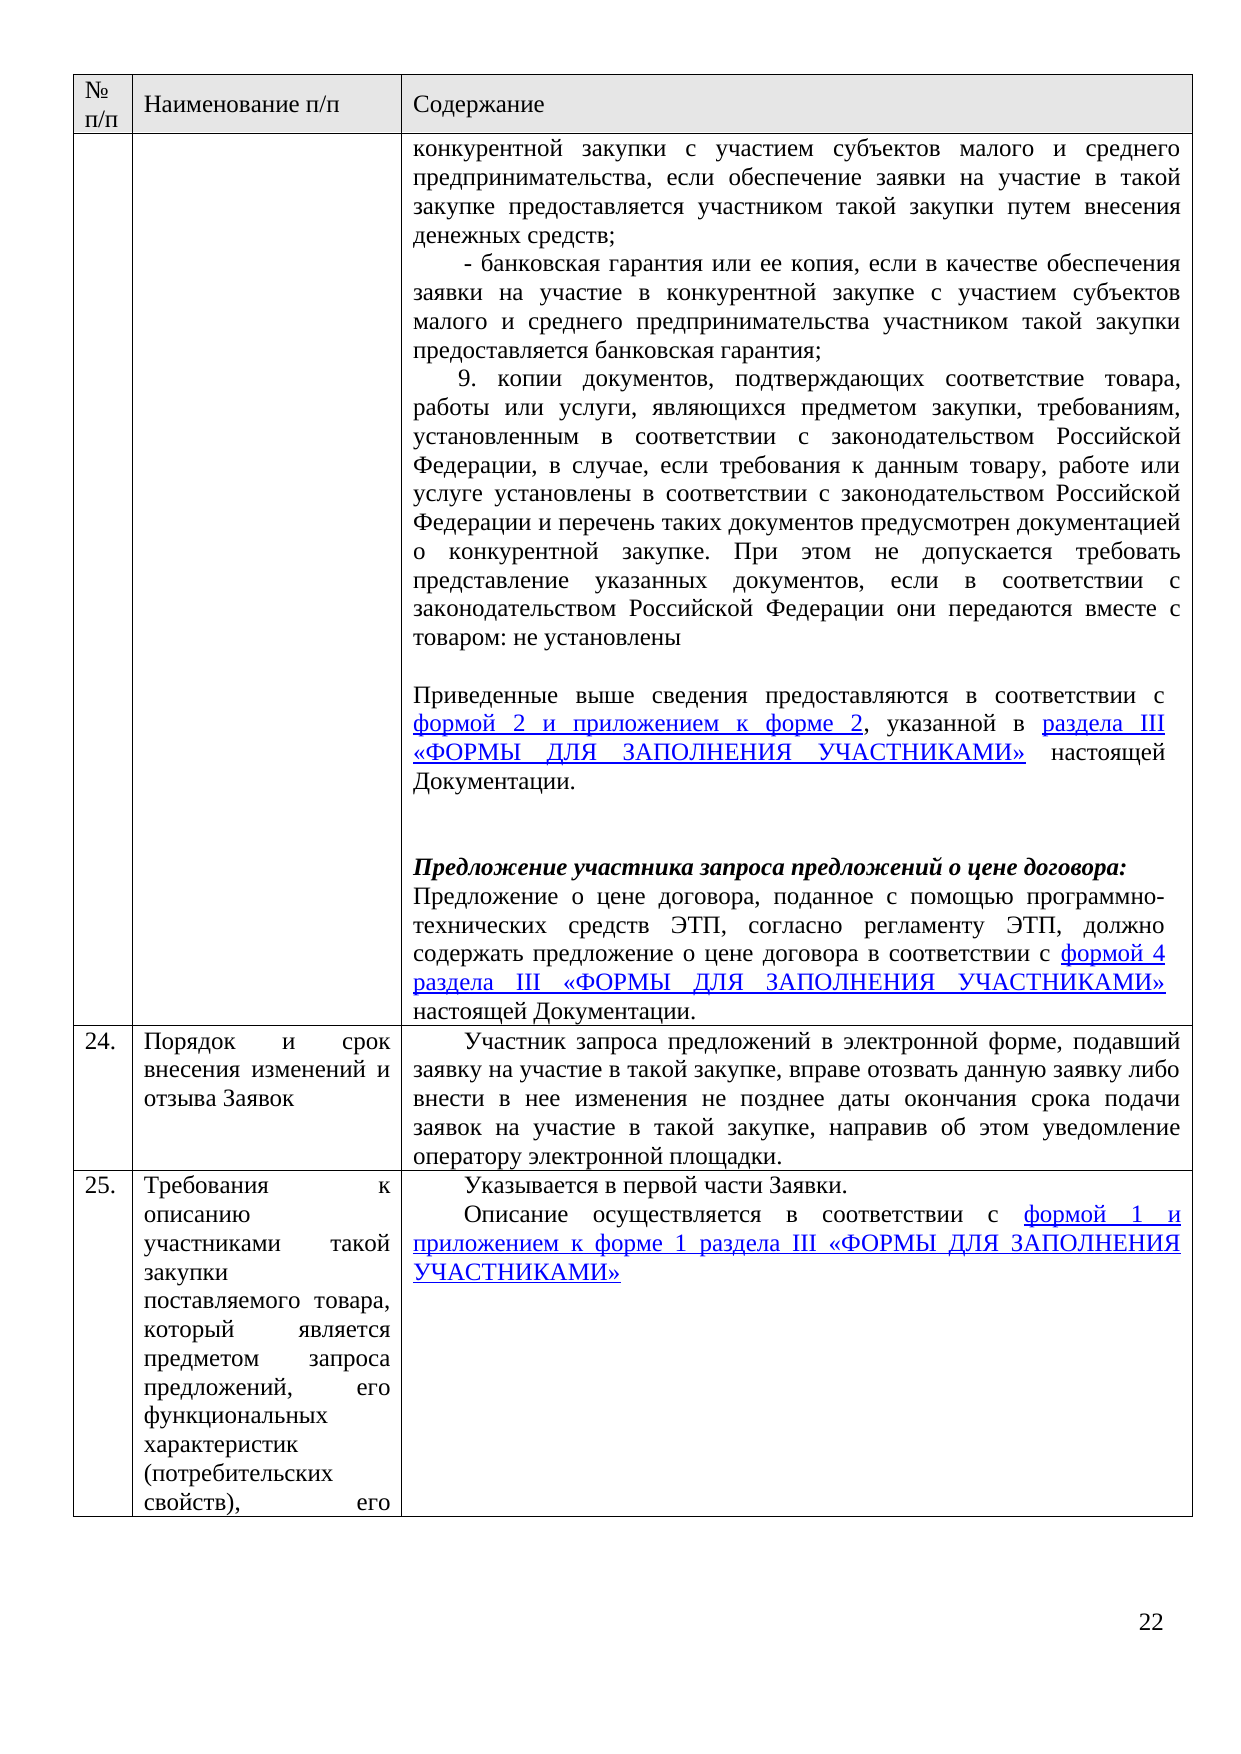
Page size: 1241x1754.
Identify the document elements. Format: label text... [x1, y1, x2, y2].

table_header Наименование п/п [133, 75, 401, 132]
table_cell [402, 134, 1192, 1025]
table_cell [74, 1171, 132, 1516]
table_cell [402, 1171, 1192, 1516]
table_header Содержание [402, 75, 1192, 132]
table_cell [74, 1026, 132, 1169]
table_cell Участник запроса предложений в электронной форме, подавший заявку на участие в такой закупке, вправе отозвать данную заявку либо внести в нее изменения не позднее даты окончания срока подачи заявок на участие в такой закупке, направив об этом уведомление оператору электронной площадки. [402, 1026, 1192, 1169]
table_cell Порядок и срок внесения изменений и отзыва Заявок [133, 1026, 401, 1169]
table_header № п/п [74, 75, 132, 132]
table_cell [133, 134, 401, 1025]
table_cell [133, 1171, 401, 1516]
table_cell [74, 134, 132, 1025]
